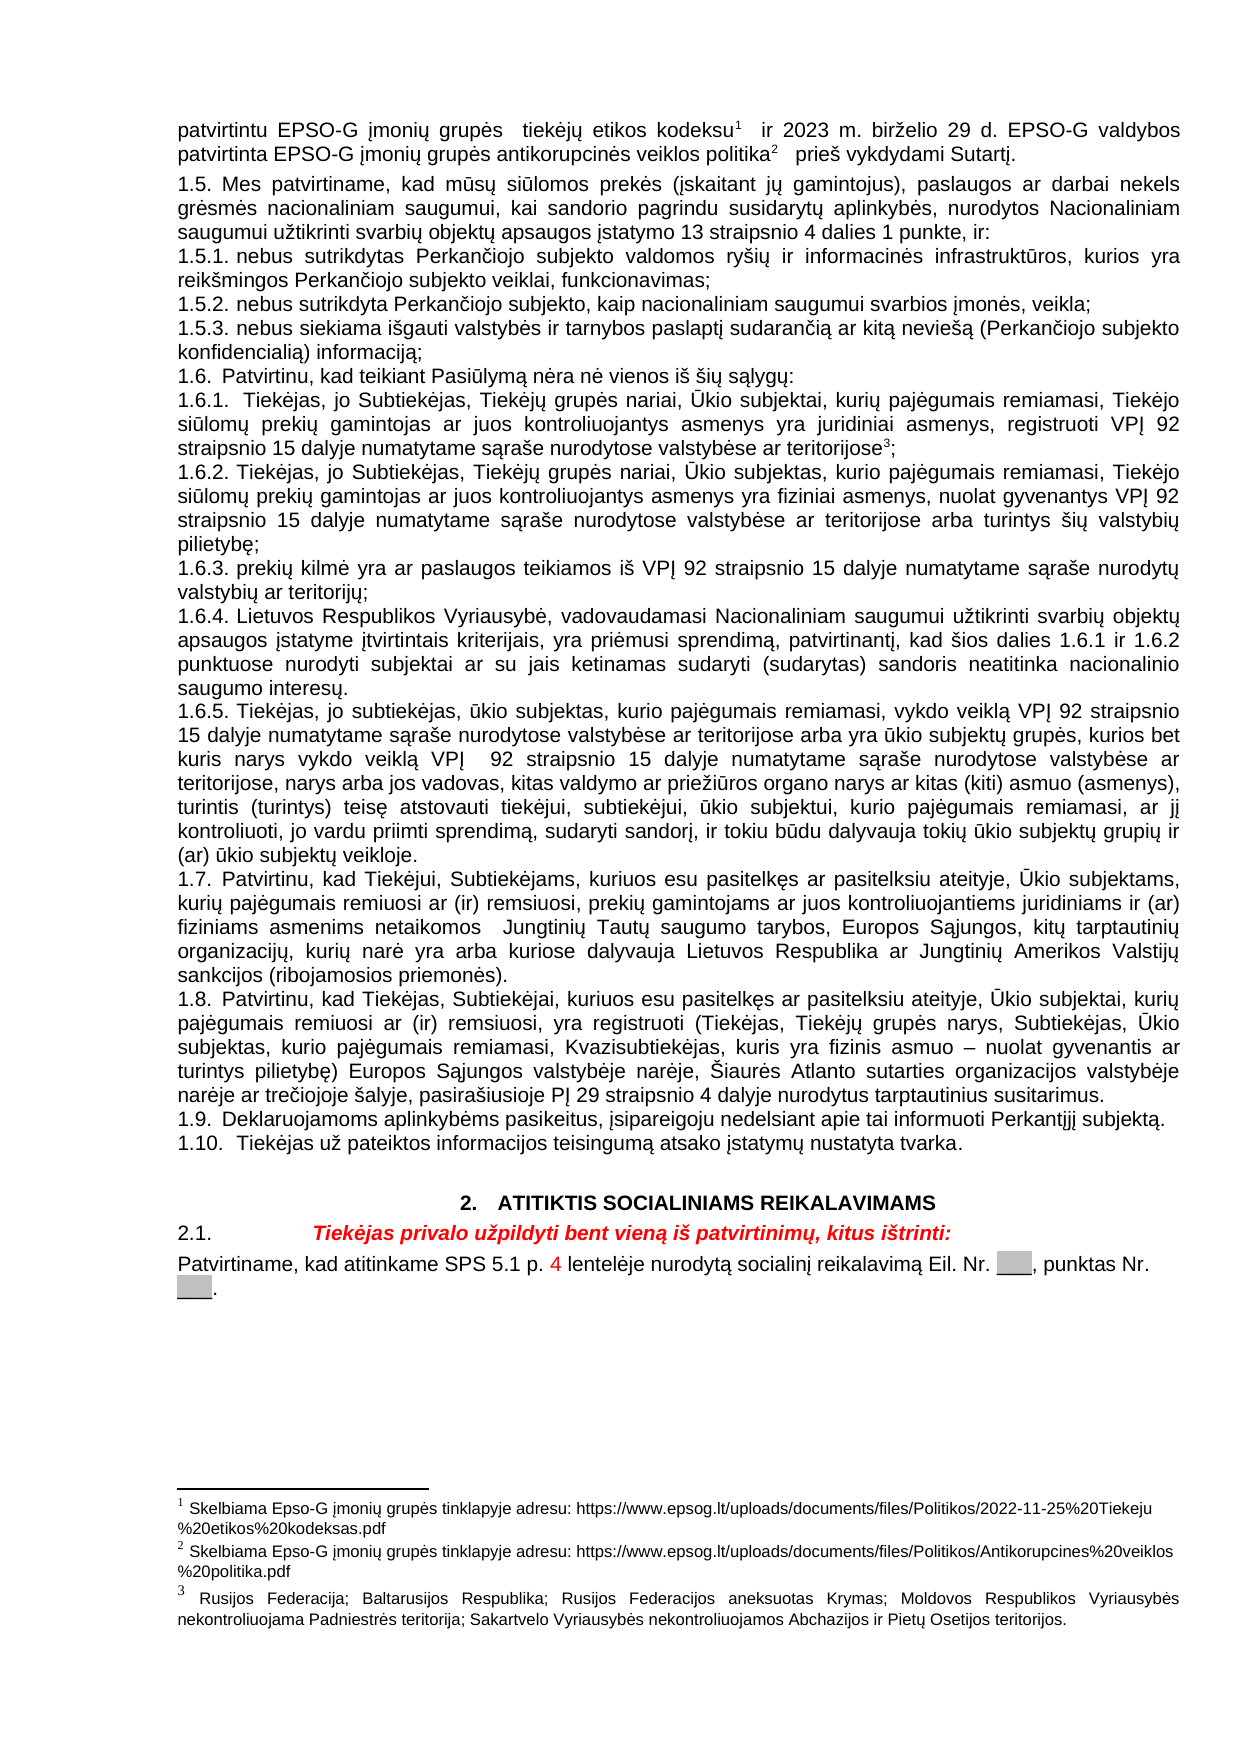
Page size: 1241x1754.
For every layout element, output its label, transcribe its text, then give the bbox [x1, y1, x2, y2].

list nebus sutrikdytas Perkančiojo subjekto valdomos ryšių ir informacinės infrastruktūros, kurios yra reikšmingos Perkančiojo subjekto veiklai, funkcionavimas; [177, 244, 1181, 292]
list Tiekėjas, jo Subtiekėjas, Tiekėjų grupės nariai, Ūkio subjektai, kurių pajėgumais remiamasi, Tiekėjo siūlomų prekių gamintojas ar juos kontroliuojantys asmenys yra juridiniai asmenys, registruoti VPĮ 92 straipsnio 15 dalyje numatytame sąraše nurodytose valstybėse ar teritorijose; [177, 388, 1181, 460]
list Tiekėjas, jo subtiekėjas, ūkio subjektas, kurio pajėgumais remiamasi, vykdo veiklą VPĮ 92 straipsnio 15 dalyje numatytame sąraše nurodytose valstybėse ar teritorijose arba yra ūkio subjektų grupės, kurios bet kuris narys vykdo veiklą VPĮ 92 straipsnio 15 dalyje numatytame sąraše nurodytose valstybėse ar teritorijose, narys arba jos vadovas, kitas valdymo ar priežiūros organo narys ar kitas (kiti) asmuo (asmenys), turintis (turintys) teisę atstovauti tiekėjui, subtiekėjui, ūkio subjektui, kurio pajėgumais remiamasi, ar jį kontroliuoti, jo vardu priimti sprendimą, sudaryti sandorį, ir tokiu būdu dalyvauja tokių ūkio subjektų grupių ir (ar) ūkio subjektų veikloje. [177, 699, 1181, 867]
list Mes patvirtiname, kad mūsų siūlomos prekės (įskaitant jų gamintojus), paslaugos ar darbai nekels grėsmės nacionaliniam saugumui, kai sandorio pagrindu susidarytų aplinkybės, nurodytos Nacionaliniam saugumui užtikrinti svarbių objektų apsaugos įstatymo 13 straipsnio 4 dalies 1 punkte, ir: [177, 172, 1181, 244]
list prekių kilmė yra ar paslaugos teikiamos iš VPĮ 92 straipsnio 15 dalyje numatytame sąraše nurodytų valstybių ar teritorijų; [177, 556, 1181, 603]
list Tiekėjas, jo Subtiekėjas, Tiekėjų grupės nariai, Ūkio subjektas, kurio pajėgumais remiamasi, Tiekėjo siūlomų prekių gamintojas ar juos kontroliuojantys asmenys yra fiziniai asmenys, nuolat gyvenantys VPĮ 92 straipsnio 15 dalyje numatytame sąraše nurodytose valstybėse ar teritorijose arba turintys šių valstybių pilietybę; [177, 460, 1181, 556]
list nebus sutrikdyta Perkančiojo subjekto, kaip nacionaliniam saugumui svarbios įmonės, veikla; [177, 292, 1181, 316]
list ATITIKTIS SOCIALINIAMS REIKALAVIMAMS [215, 1191, 1181, 1215]
list Patvirtinu, kad teikiant Pasiūlymą nėra nė vienos iš šių sąlygų: [177, 364, 1181, 388]
list Tiekėjas už pateiktos informacijos teisingumą atsako įstatymų nustatyta tvarka. [177, 1131, 1181, 1154]
list Deklaruojamoms aplinkybėms pasikeitus, įsipareigoju nedelsiant apie tai informuoti Perkantįjį subjektą. [177, 1107, 1181, 1131]
list Tiekėjas privalo užpildyti bent vieną iš patvirtinimų, kitus ištrinti: [177, 1221, 1181, 1245]
text Patvirtiname, kad atitinkame SPS 5.1 p. 4 lentelėje nurodytą socialinį reikalavimą Eil. Nr. ___, punktas Nr. ___. [177, 1251, 1181, 1299]
list nebus siekiama išgauti valstybės ir tarnybos paslaptį sudarančią ar kitą neviešą (Perkančiojo subjekto konfidencialią) informaciją; [177, 316, 1181, 364]
list Patvirtinu, kad Tiekėjui, Subtiekėjams, kuriuos esu pasitelkęs ar pasitelksiu ateityje, Ūkio subjektams, kurių pajėgumais remiuosi ar (ir) remsiuosi, prekių gamintojams ar juos kontroliuojantiems juridiniams ir (ar) fiziniams asmenims netaikomos Jungtinių Tautų saugumo tarybos, Europos Sąjungos, kitų tarptautinių organizacijų, kurių narė yra arba kuriose dalyvauja Lietuvos Respublika ar Jungtinių Amerikos Valstijų sankcijos (ribojamosios priemonės). [177, 867, 1181, 987]
list Patvirtinu, kad Tiekėjas, Subtiekėjai, kuriuos esu pasitelkęs ar pasitelksiu ateityje, Ūkio subjektai, kurių pajėgumais remiuosi ar (ir) remsiuosi, yra registruoti (Tiekėjas, Tiekėjų grupės narys, Subtiekėjas, Ūkio subjektas, kurio pajėgumais remiamasi, Kvazisubtiekėjas, kuris yra fizinis asmuo – nuolat gyvenantis ar turintys pilietybę) Europos Sąjungos valstybėje narėje, Šiaurės Atlanto sutarties organizacijos valstybėje narėje ar trečiojoje šalyje, pasirašiusioje PĮ 29 straipsnio 4 dalyje nurodytus tarptautinius susitarimus. [177, 987, 1181, 1107]
list Lietuvos Respublikos Vyriausybė, vadovaudamasi Nacionaliniam saugumui užtikrinti svarbių objektų apsaugos įstatyme įtvirtintais kriterijais, yra priėmusi sprendimą, patvirtinantį, kad šios dalies 1.6.1 ir 1.6.2 punktuose nurodyti subjektai ar su jais ketinamas sudaryti (sudarytas) sandoris neatitinka nacionalinio saugumo interesų. [177, 603, 1181, 699]
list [177, 118, 1181, 166]
